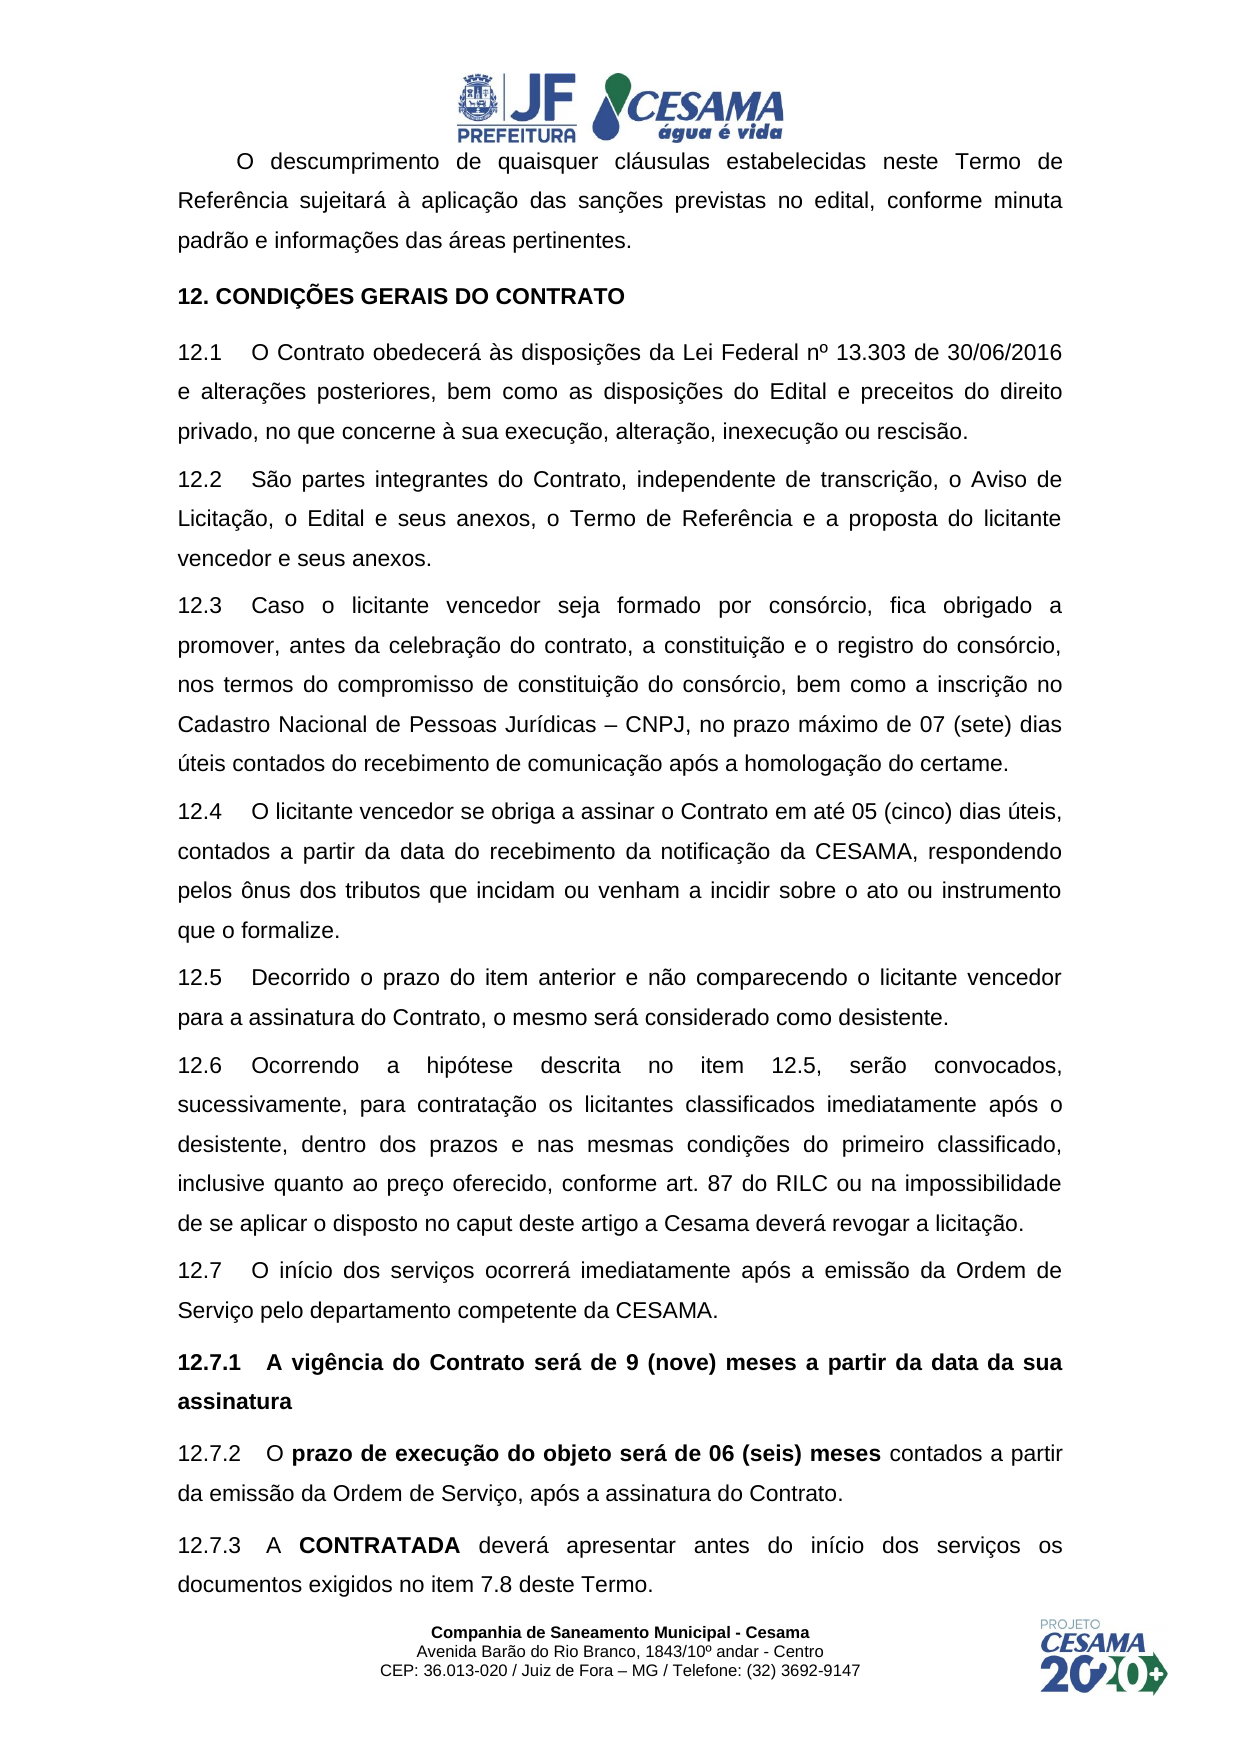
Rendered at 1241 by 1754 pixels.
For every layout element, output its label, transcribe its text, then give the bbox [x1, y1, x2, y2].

picture [456, 73, 784, 143]
picture [1040, 1619, 1168, 1696]
list A vigência do Contrato será de 9 (nove) meses a partir da data da sua assinatura [177, 1349, 1063, 1415]
text O descumprimento de quaisquer cláusulas estabelecidas neste Termo de Referência sujeitará à aplicação das sanções previstas no edital, conforme minuta padrão e informações das áreas pertinentes. [177, 148, 1063, 253]
list O prazo de execução do objeto será de 06 (seis) meses contados a partir da emissão da Ordem de Serviço, após a assinatura do Contrato. [177, 1440, 1063, 1506]
list Caso o licitante vencedor seja formado por consórcio, fica obrigado a promover, antes da celebração do contrato, a constituição e o registro do consórcio, nos termos do compromisso de constituição do consórcio, bem como a inscrição no Cadastro Nacional de Pessoas Jurídicas – CNPJ, no prazo máximo de 07 (sete) dias úteis contados do recebimento de comunicação após a homologação do certame. [177, 592, 1063, 777]
list Decorrido o prazo do item anterior e não comparecendo o licitante vencedor para a assinatura do Contrato, o mesmo será considerado como desistente. [177, 964, 1063, 1030]
list Ocorrendo a hipótese descrita no item 12.5, serão convocados, sucessivamente, para contratação os licitantes classificados imediatamente após o desistente, dentro dos prazos e nas mesmas condições do primeiro classificado, inclusive quanto ao preço oferecido, conforme art. 87 do RILC ou na impossibilidade de se aplicar o disposto no caput deste artigo a Cesama deverá revogar a licitação. [177, 1052, 1063, 1236]
text 12. CONDIÇÕES GERAIS DO CONTRATO [177, 283, 1063, 309]
list São partes integrantes do Contrato, independente de transcrição, o Aviso de Licitação, o Edital e seus anexos, o Termo de Referência e a proposta do licitante vencedor e seus anexos. [177, 466, 1063, 571]
list O início dos serviços ocorrerá imediatamente após a emissão da Ordem de Serviço pelo departamento competente da CESAMA. [177, 1257, 1063, 1323]
list A CONTRATADA deverá apresentar antes do início dos serviços os documentos exigidos no item 7.8 deste Termo. [177, 1532, 1063, 1598]
list O Contrato obedecerá às disposições da Lei Federal nº 13.303 de 30/06/2016 e alterações posteriores, bem como as disposições do Edital e preceitos do direito privado, no que concerne à sua execução, alteração, inexecução ou rescisão. [177, 339, 1063, 444]
list O licitante vencedor se obriga a assinar o Contrato em até 05 (cinco) dias úteis, contados a partir da data do recebimento da notificação da CESAMA, respondendo pelos ônus dos tributos que incidam ou venham a incidir sobre o ato ou instrumento que o formalize. [177, 798, 1063, 943]
